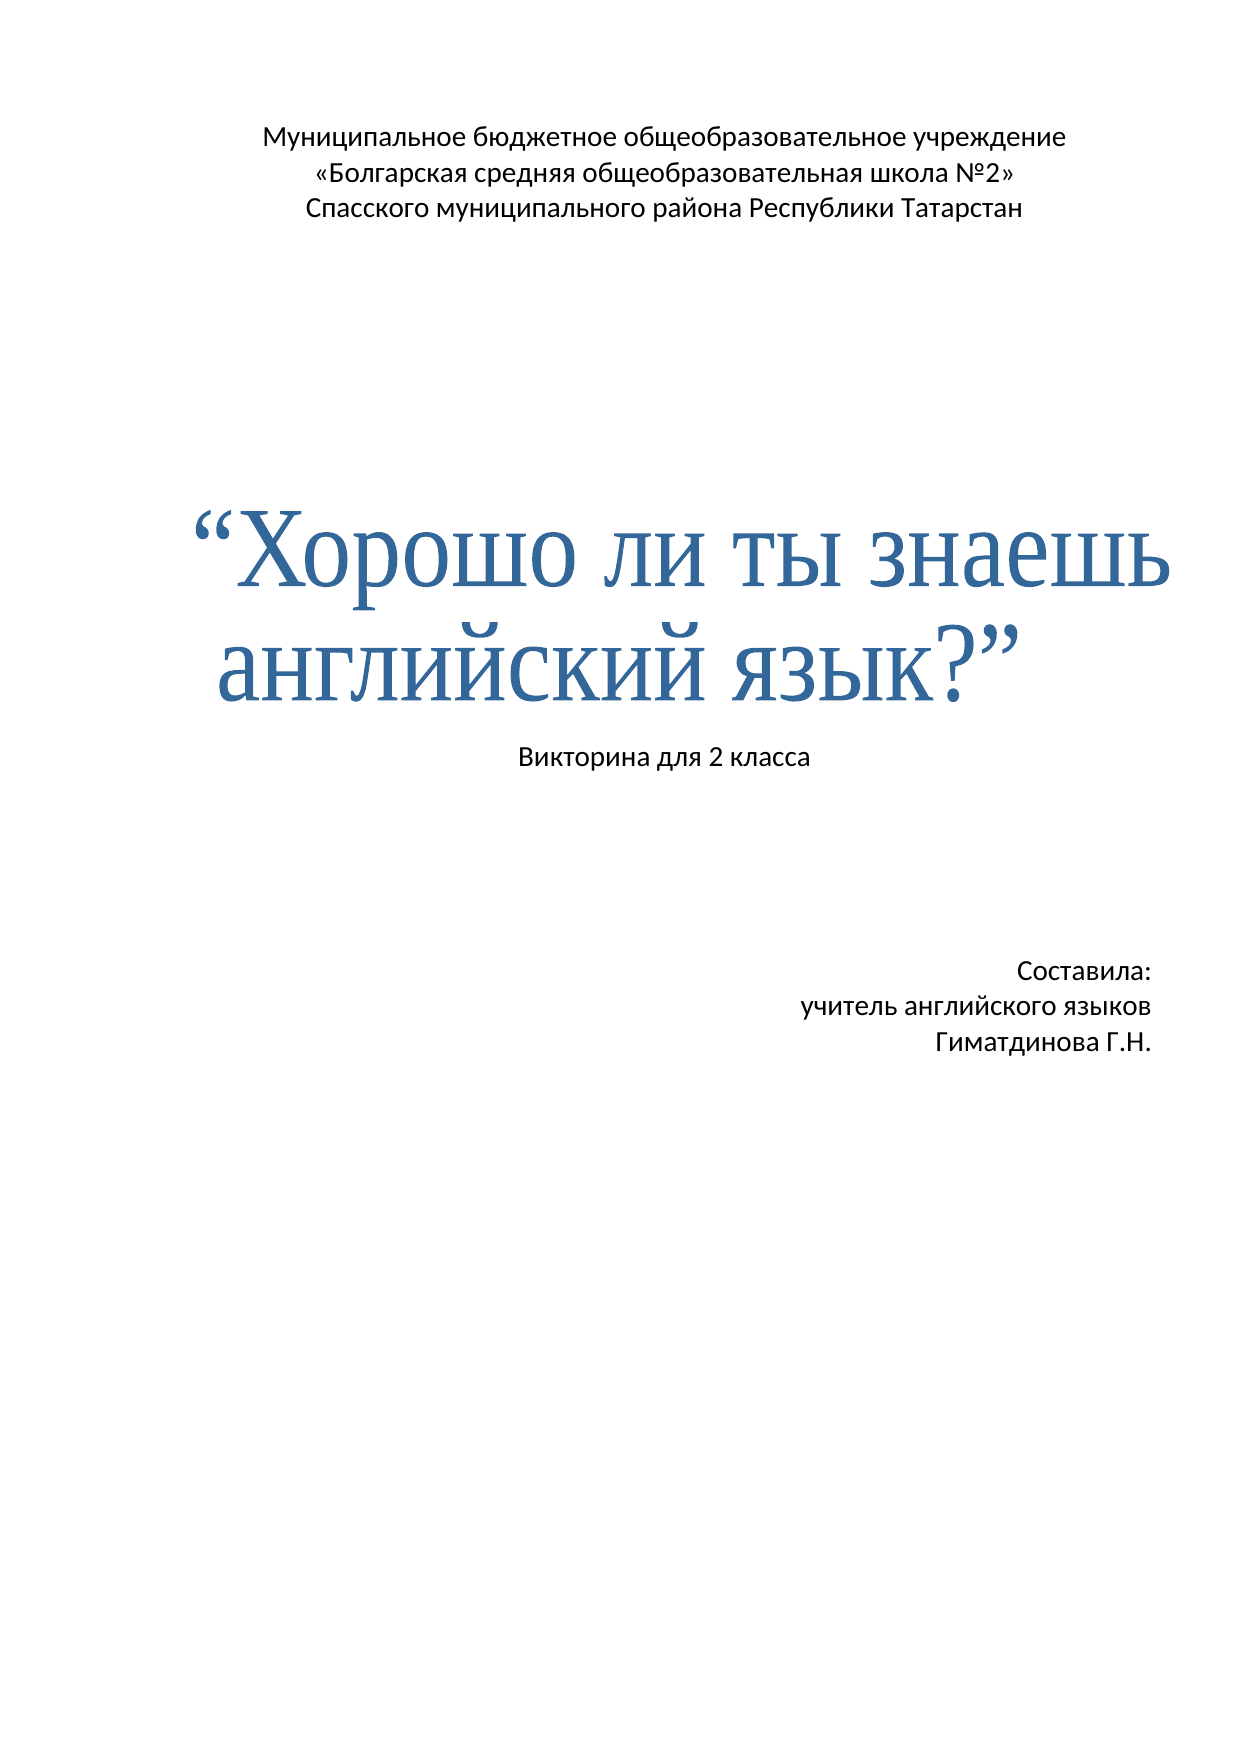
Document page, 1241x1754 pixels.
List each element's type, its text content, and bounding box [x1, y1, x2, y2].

text учитель английского языков [177, 987, 1152, 1023]
text Гиматдинова Г.Н. [177, 1023, 1152, 1058]
text «Болгарская средняя общеобразовательная школа №2» [177, 154, 1152, 189]
text Составила: [177, 952, 1152, 987]
text Муниципальное бюджетное общеобразовательное учреждение [177, 118, 1152, 154]
text Викторина для 2 класса [177, 738, 1152, 773]
text Спасского муниципального района Республики Татарстан [177, 189, 1152, 225]
